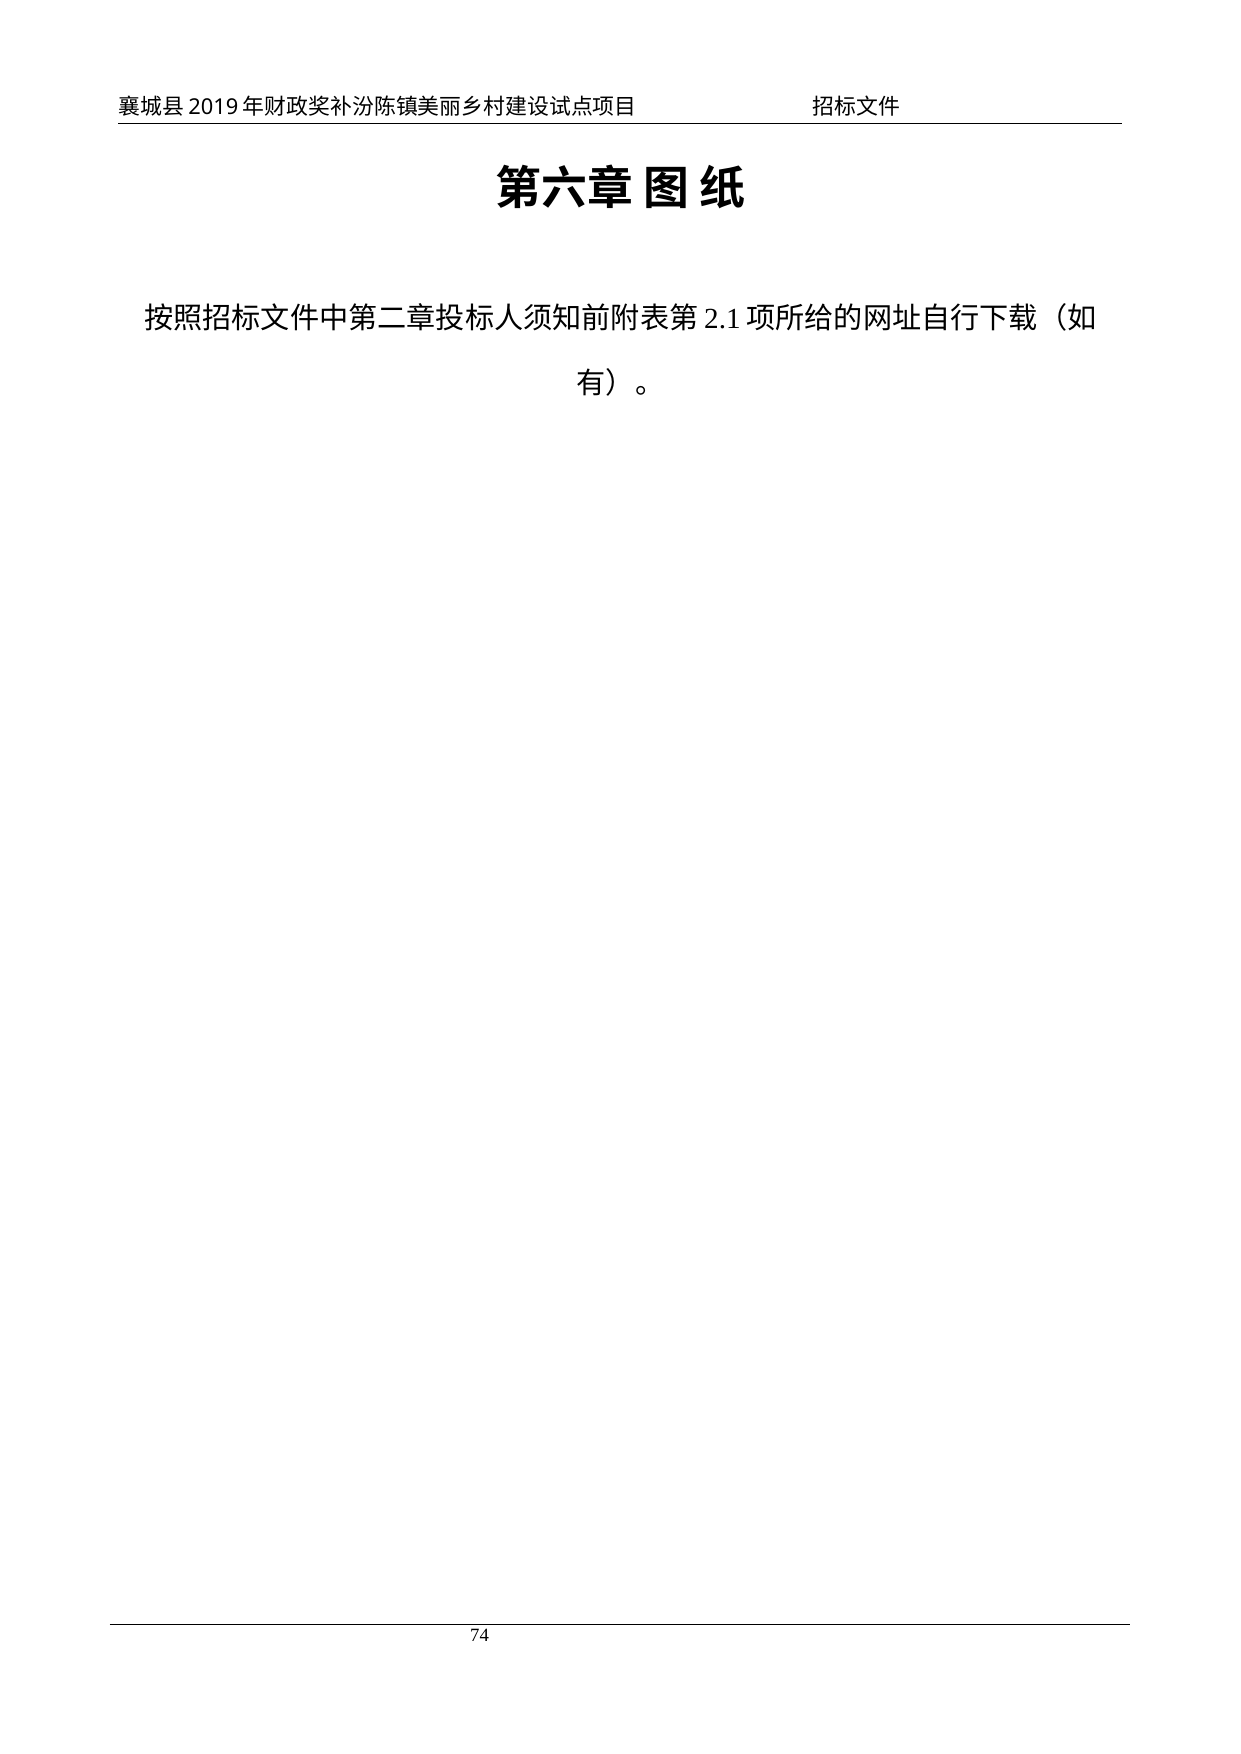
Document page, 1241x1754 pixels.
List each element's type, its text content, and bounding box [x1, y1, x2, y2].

subtitle 第六章 图 纸 [118, 152, 1122, 218]
text 按照招标文件中第二章投标人须知前附表第2.1项所给的网址自行下载（如有）。 [118, 283, 1122, 413]
